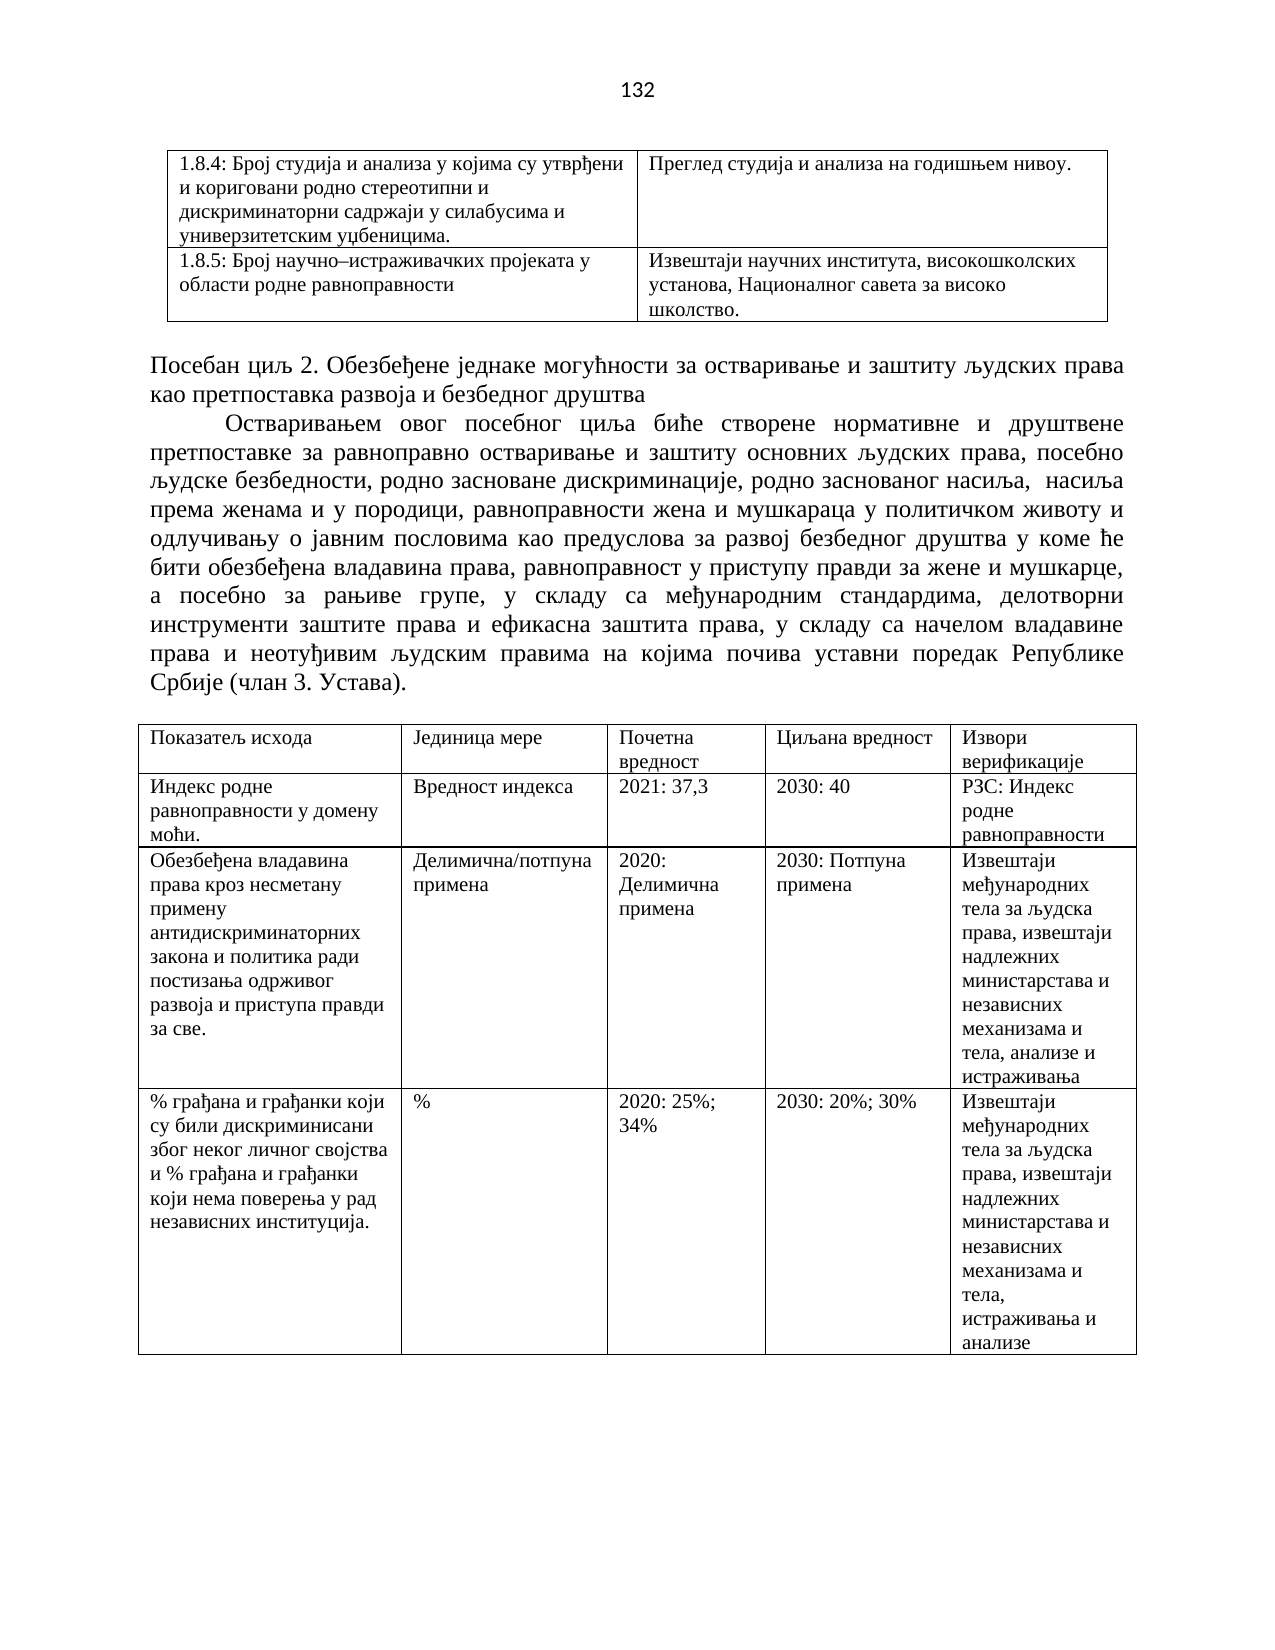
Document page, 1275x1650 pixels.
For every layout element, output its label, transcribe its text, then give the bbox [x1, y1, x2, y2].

table_cell Индекс родне равноправности у домену моћи. [139, 774, 401, 846]
table_cell Обезбеђена владавина права кроз несметану примену антидискриминаторних закона и политика ради постизања одрживог развоја и приступа правди за све. [139, 848, 401, 1088]
table_cell Извештаји међународних тела за људска права, извештаји надлежних министарстава и независних механизама и тела, анализе и истраживања [951, 848, 1136, 1088]
table_cell 2020: Делимична примена [608, 848, 765, 1088]
table_header Преглед студија и анализа на годишњем нивоу. [638, 151, 1107, 247]
text Посебан циљ 2. Обезбеђене једнаке могућности за остваривање и заштиту људских права као претпоставка развоја и безбедног друштва [150, 350, 1125, 408]
table_cell Вредност индекса [402, 774, 607, 846]
table_cell 1.8.5: Број научно–истраживачких пројеката у области родне равноправности [168, 248, 637, 321]
table_header Циљана вредност [766, 725, 950, 773]
table_cell 2030: 40 [766, 774, 950, 846]
table_cell 2030: Потпуна примена [766, 848, 950, 1088]
table_cell 2030: 20%; 30% [766, 1089, 950, 1354]
table_cell Делимична/потпуна примена [402, 848, 607, 1088]
table_cell 2020: 25%; 34% [608, 1089, 765, 1354]
table_header Јединица мере [402, 725, 607, 773]
text Остваривањем овог посебног циља биће створене нормативне и друштвене претпоставке за равноправно остваривање и заштиту основних људских права, посебно људске безбедности, родно засноване дискриминације, родно заснованог насиља, насиља према женама и у породици, равноправности жена и мушкараца у политичком животу и одлучивању о јавним пословима као предуслова за развој безбедног друштва у коме ће бити обезбеђена владавина права, равноправност у приступу правди за жене и мушкарце, а посебно за рањиве групе, у складу са међународним стандардима, делотворни инструменти заштите права и ефикасна заштита права, у складу са начелом владавине права и неотуђивим људским правима на којима почива уставни поредак Републике Србије (члан 3. Устава). [150, 408, 1125, 695]
table_cell Извештаји научних института, високошколских установа, Националног савета за високо школство. [638, 248, 1107, 321]
table_header Почетна вредност [608, 725, 765, 773]
table_cell % грађана и грађанки који су били дискриминисани због неког личног својства и % грађана и грађанки који нема поверења у рад независних институција. [139, 1089, 401, 1354]
table_cell % [402, 1089, 607, 1354]
table_header Извори верификације [951, 725, 1136, 773]
table_header Показатељ исхода [139, 725, 401, 773]
table_header 1.8.4: Број студија и анализа у којима су утврђени и кориговани родно стереотипни и дискриминаторни садржаји у силабусима и универзитетским уџбеницима. [168, 151, 637, 247]
table_cell 2021: 37,3 [608, 774, 765, 846]
table_cell РЗС: Индекс родне равноправности [951, 774, 1136, 846]
table_cell Извештаји међународних тела за људска права, извештаји надлежних министарстава и независних механизама и тела, истраживања и анализе [951, 1089, 1136, 1354]
